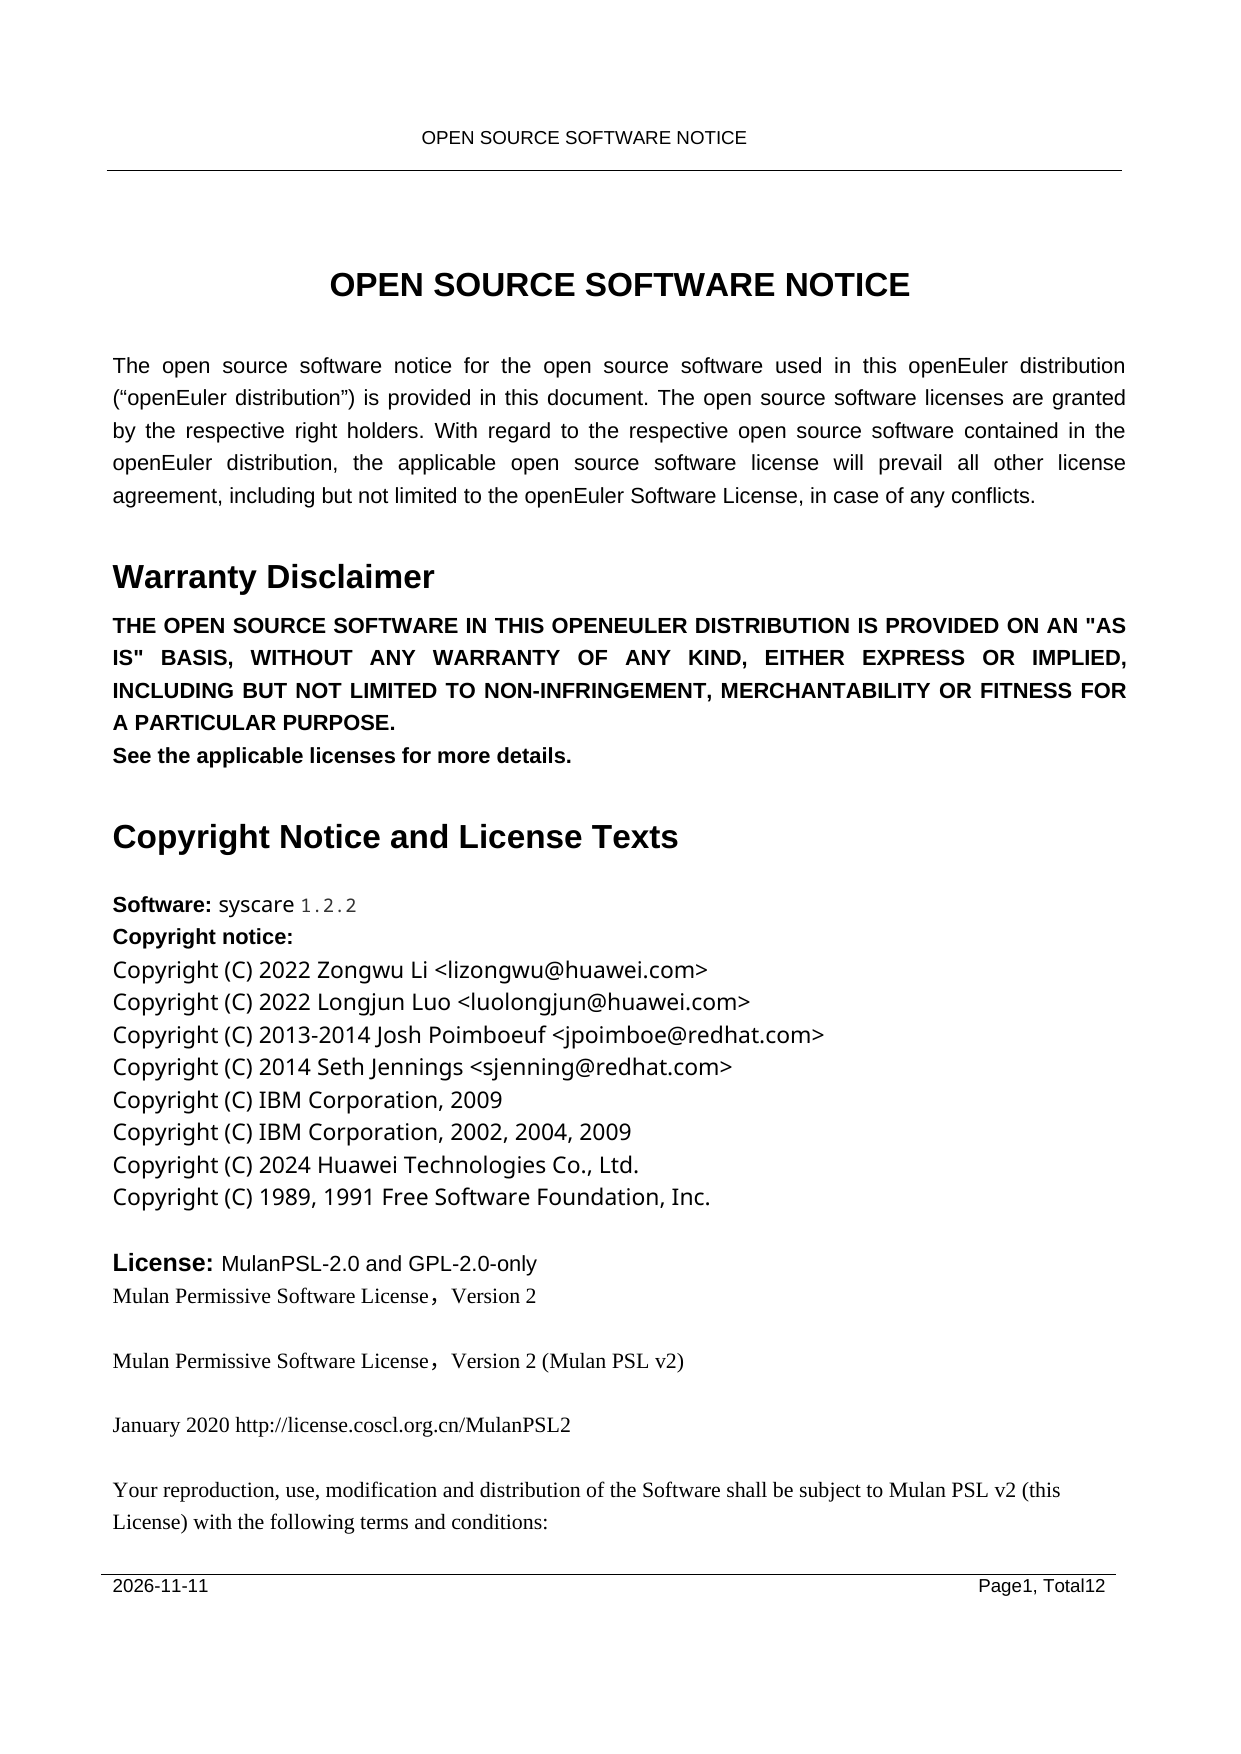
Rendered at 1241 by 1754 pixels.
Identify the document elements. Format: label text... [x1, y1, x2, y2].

text License: MulanPSL-2.0 and GPL-2.0-only [112, 1246, 1128, 1278]
text Software: syscare 1.2.2 [112, 888, 1128, 921]
text Your reproduction, use, modification and distribution of the Software shall be subject to Mulan PSL v2 (this License) with the following terms and conditions: [112, 1473, 1128, 1538]
text Copyright (C) 2022 Zongwu Li <lizongwu@huawei.com> Copyright (C) 2022 Longjun Luo <luolongjun@huawei.com> Copyright (C) 2013-2014 Josh Poimboeuf <jpoimboe@redhat.com> Copyright (C) 2014 Seth Jennings <sjenning@redhat.com> Copyright (C) IBM Corporation, 2009 Copyright (C) IBM Corporation, 2002, 2004, 2009 Copyright (C) 2024 Huawei Technologies Co., Ltd. Copyright (C) 1989, 1991 Free Software Foundation, Inc. [112, 953, 1128, 1246]
text THE OPEN SOURCE SOFTWARE IN THIS OPENEULER DISTRIBUTION IS PROVIDED ON AN "AS IS" BASIS, WITHOUT ANY WARRANTY OF ANY KIND, EITHER EXPRESS OR IMPLIED, INCLUDING BUT NOT LIMITED TO NON-INFRINGEMENT, MERCHANTABILITY OR FITNESS FOR A PARTICULAR PURPOSE. See the applicable licenses for more details. [112, 609, 1128, 771]
text Warranty Disclaimer [112, 544, 1128, 609]
text The open source software notice for the open source software used in this openEuler distribution (“openEuler distribution”) is provided in this document. The open source software licenses are granted by the respective right holders. With regard to the respective open source software contained in the openEuler distribution, the applicable open source software license will prevail all other license agreement, including but not limited to the openEuler Software License, in case of any conflicts. [112, 349, 1128, 511]
text Mulan Permissive Software License，Version 2 [112, 1278, 1128, 1311]
text January 2020 http://license.coscl.org.cn/MulanPSL2 [112, 1408, 1128, 1441]
text Copyright Notice and License Texts [112, 804, 1128, 869]
text OPEN SOURCE SOFTWARE NOTICE [112, 251, 1128, 316]
text Mulan Permissive Software License，Version 2 (Mulan PSL v2) [112, 1343, 1128, 1376]
text Copyright notice: [112, 921, 1128, 953]
